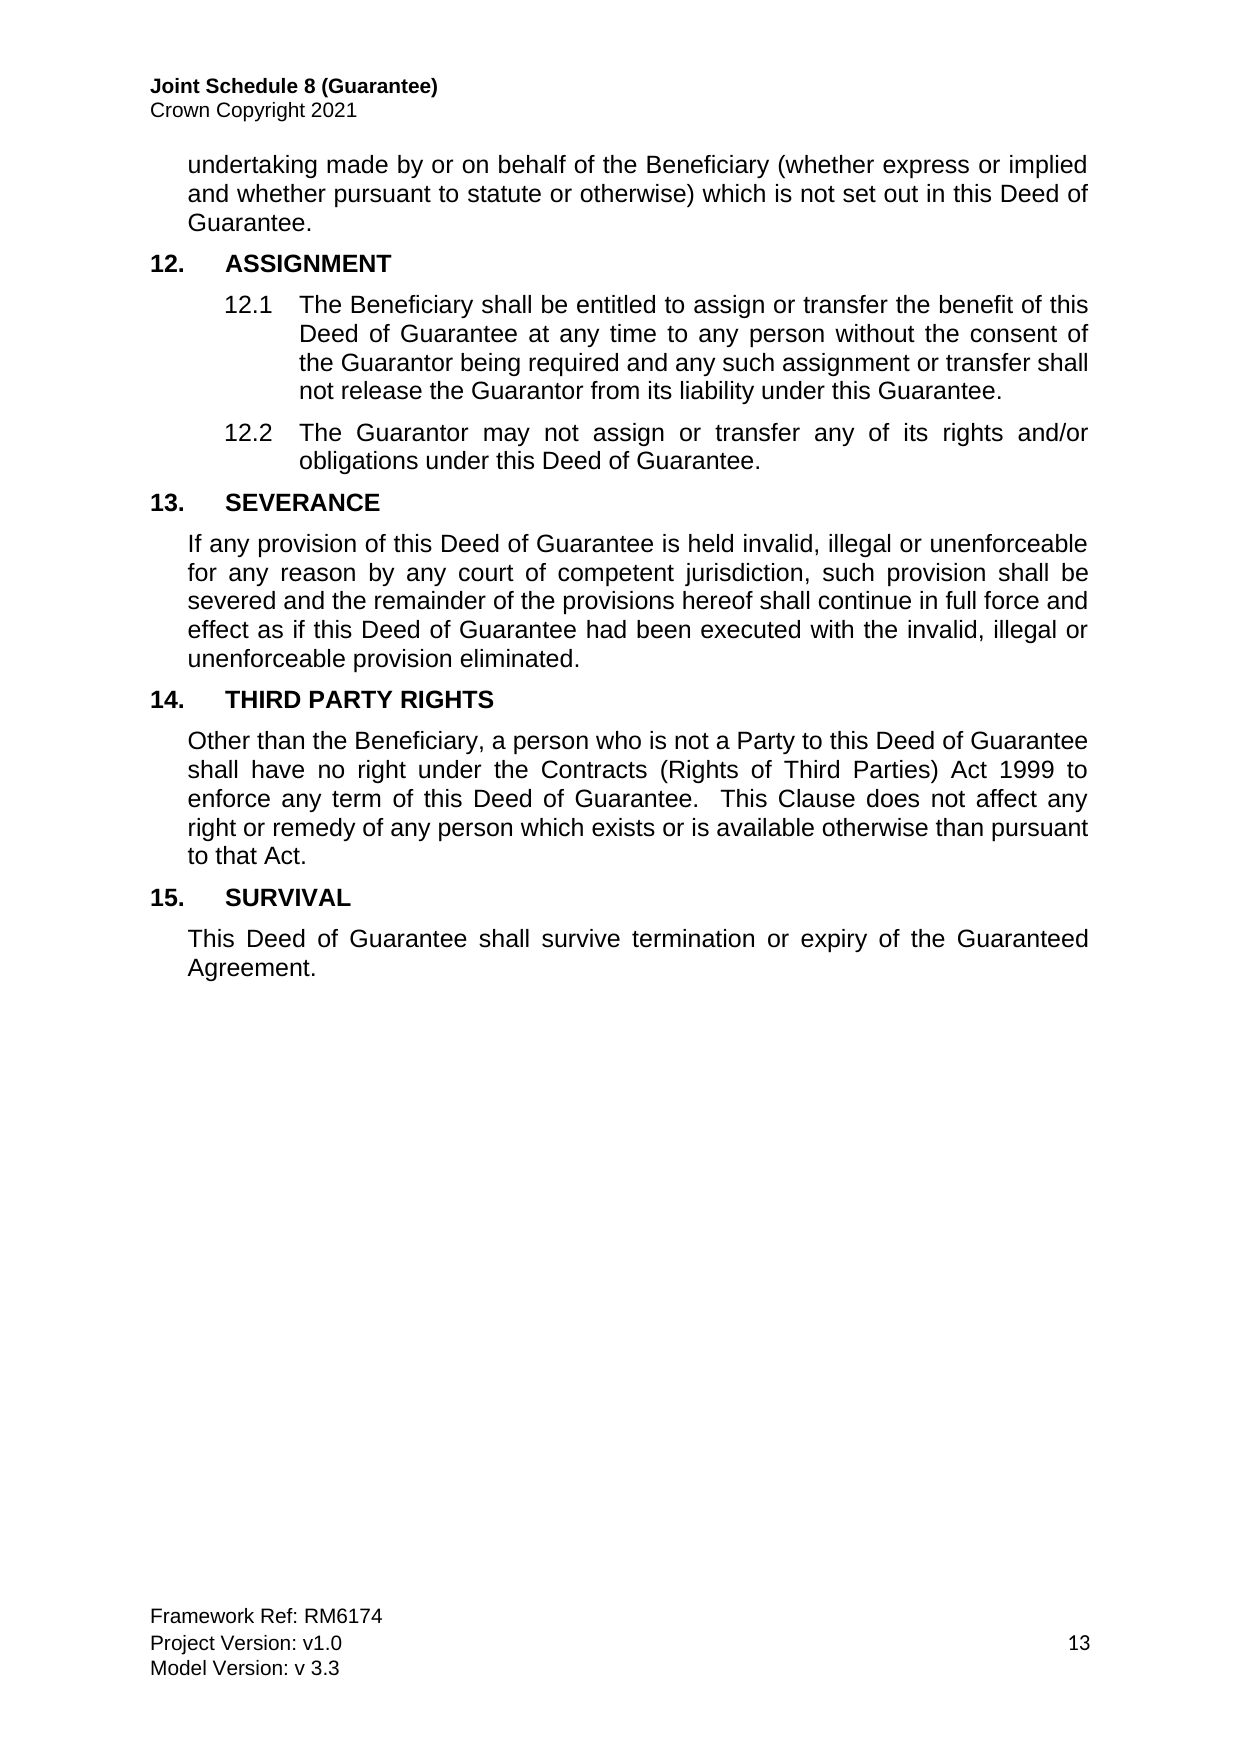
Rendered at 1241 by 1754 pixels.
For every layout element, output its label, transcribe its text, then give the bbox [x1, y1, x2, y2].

subtitle ASSIGNMENT [150, 249, 1090, 277]
subtitle SEVERANCE [150, 487, 1090, 516]
text If any provision of this Deed of Guarantee is held invalid, illegal or unenforceable for any reason by any court of competent jurisdiction, such provision shall be severed and the remainder of the provisions hereof shall continue in full force and effect as if this Deed of Guarantee had been executed with the invalid, illegal or unenforceable provision eliminated. [187, 529, 1090, 672]
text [187, 150, 1090, 236]
subtitle The Guarantor may not assign or transfer any of its rights and/or obligations under this Deed of Guarantee. [224, 417, 1090, 475]
text Other than the Beneficiary, a person who is not a Party to this Deed of Guarantee shall have no right under the Contracts (Rights of Third Parties) Act 1999 to enforce any term of this Deed of Guarantee. This Clause does not affect any right or remedy of any person which exists or is available otherwise than pursuant to that Act. [187, 726, 1090, 870]
subtitle THIRD PARTY RIGHTS [150, 685, 1090, 714]
text This Deed of Guarantee shall survive termination or expiry of the Guaranteed Agreement. [187, 924, 1090, 981]
subtitle The Beneficiary shall be entitled to assign or transfer the benefit of this Deed of Guarantee at any time to any person without the consent of the Guarantor being required and any such assignment or transfer shall not release the Guarantor from its liability under this Guarantee. [224, 290, 1090, 405]
subtitle SURVIVAL [150, 882, 1090, 911]
